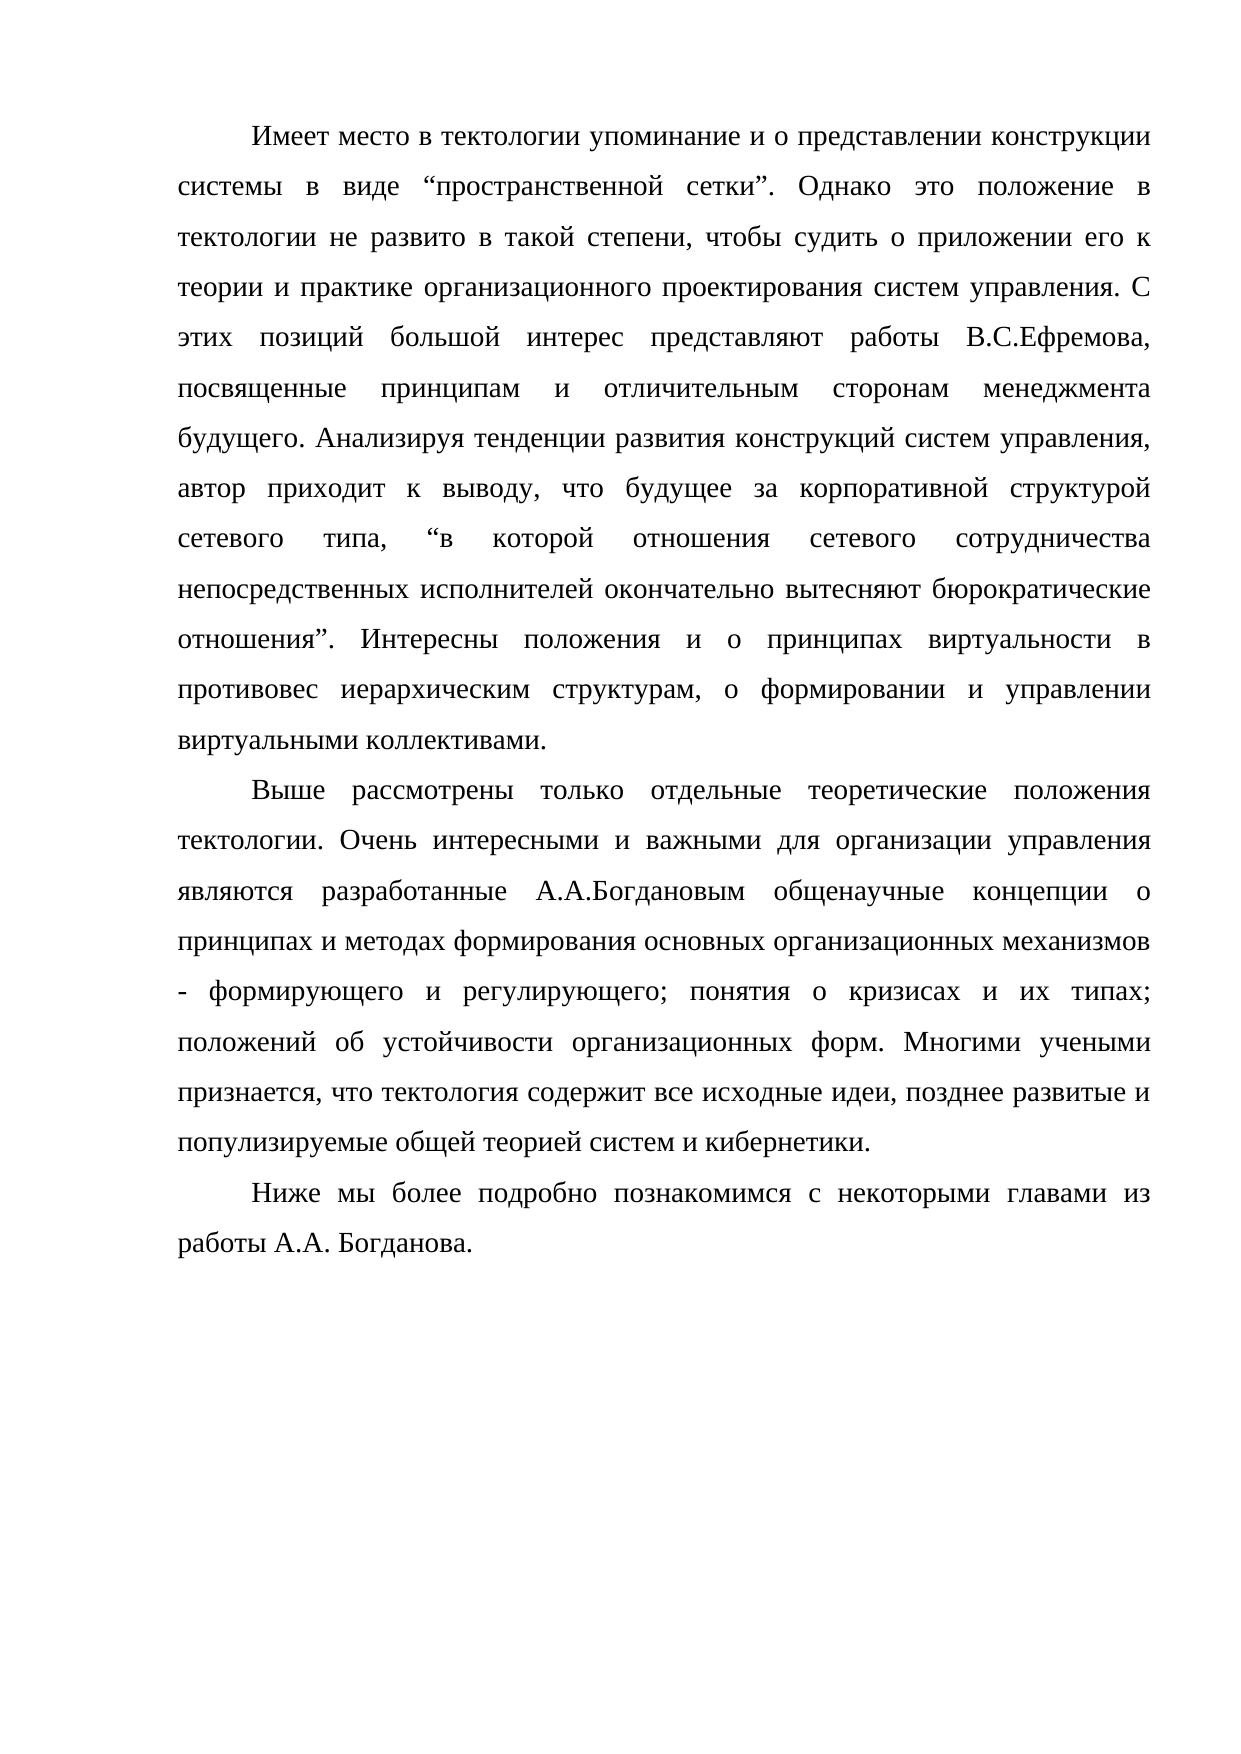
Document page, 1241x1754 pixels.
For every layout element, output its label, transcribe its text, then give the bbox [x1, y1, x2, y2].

text Имеет место в тектологии упоминание и о представлении конструкции системы в виде “пространственной сетки”. Однако это положение в тектологии не развито в такой степени, чтобы судить о приложении его к теории и практике организационного проектирования систем управления. С этих позиций большой интерес представляют работы В.С.Ефремова, посвященные принципам и отличительным сторонам менеджмента будущего. Анализируя тенденции развития конструкций систем управления, автор приходит к выводу, что будущее за корпоративной структурой сетевого типа, “в которой отношения сетевого сотрудничества непосредственных исполнителей окончательно вытесняют бюрократические отношения”. Интересны положения и о принципах виртуальности в противовес иерархическим структурам, о формировании и управлении виртуальными коллективами. [177, 118, 1152, 755]
text Выше рассмотрены только отдельные теоретические положения тектологии. Очень интересными и важными для организации управления являются разработанные А.А.Богдановым общенаучные концепции о принципах и методах формирования основных организационных механизмов - формирующего и регулирующего; понятия о кризисах и их типах; положений об устойчивости организационных форм. Многими учеными признается, что тектология содержит все исходные идеи, позднее развитые и популизируемые общей теорией систем и кибернетики. [177, 772, 1152, 1158]
text Ниже мы более подробно познакомимся с некоторыми главами из работы А.А. Богданова. [177, 1175, 1152, 1258]
